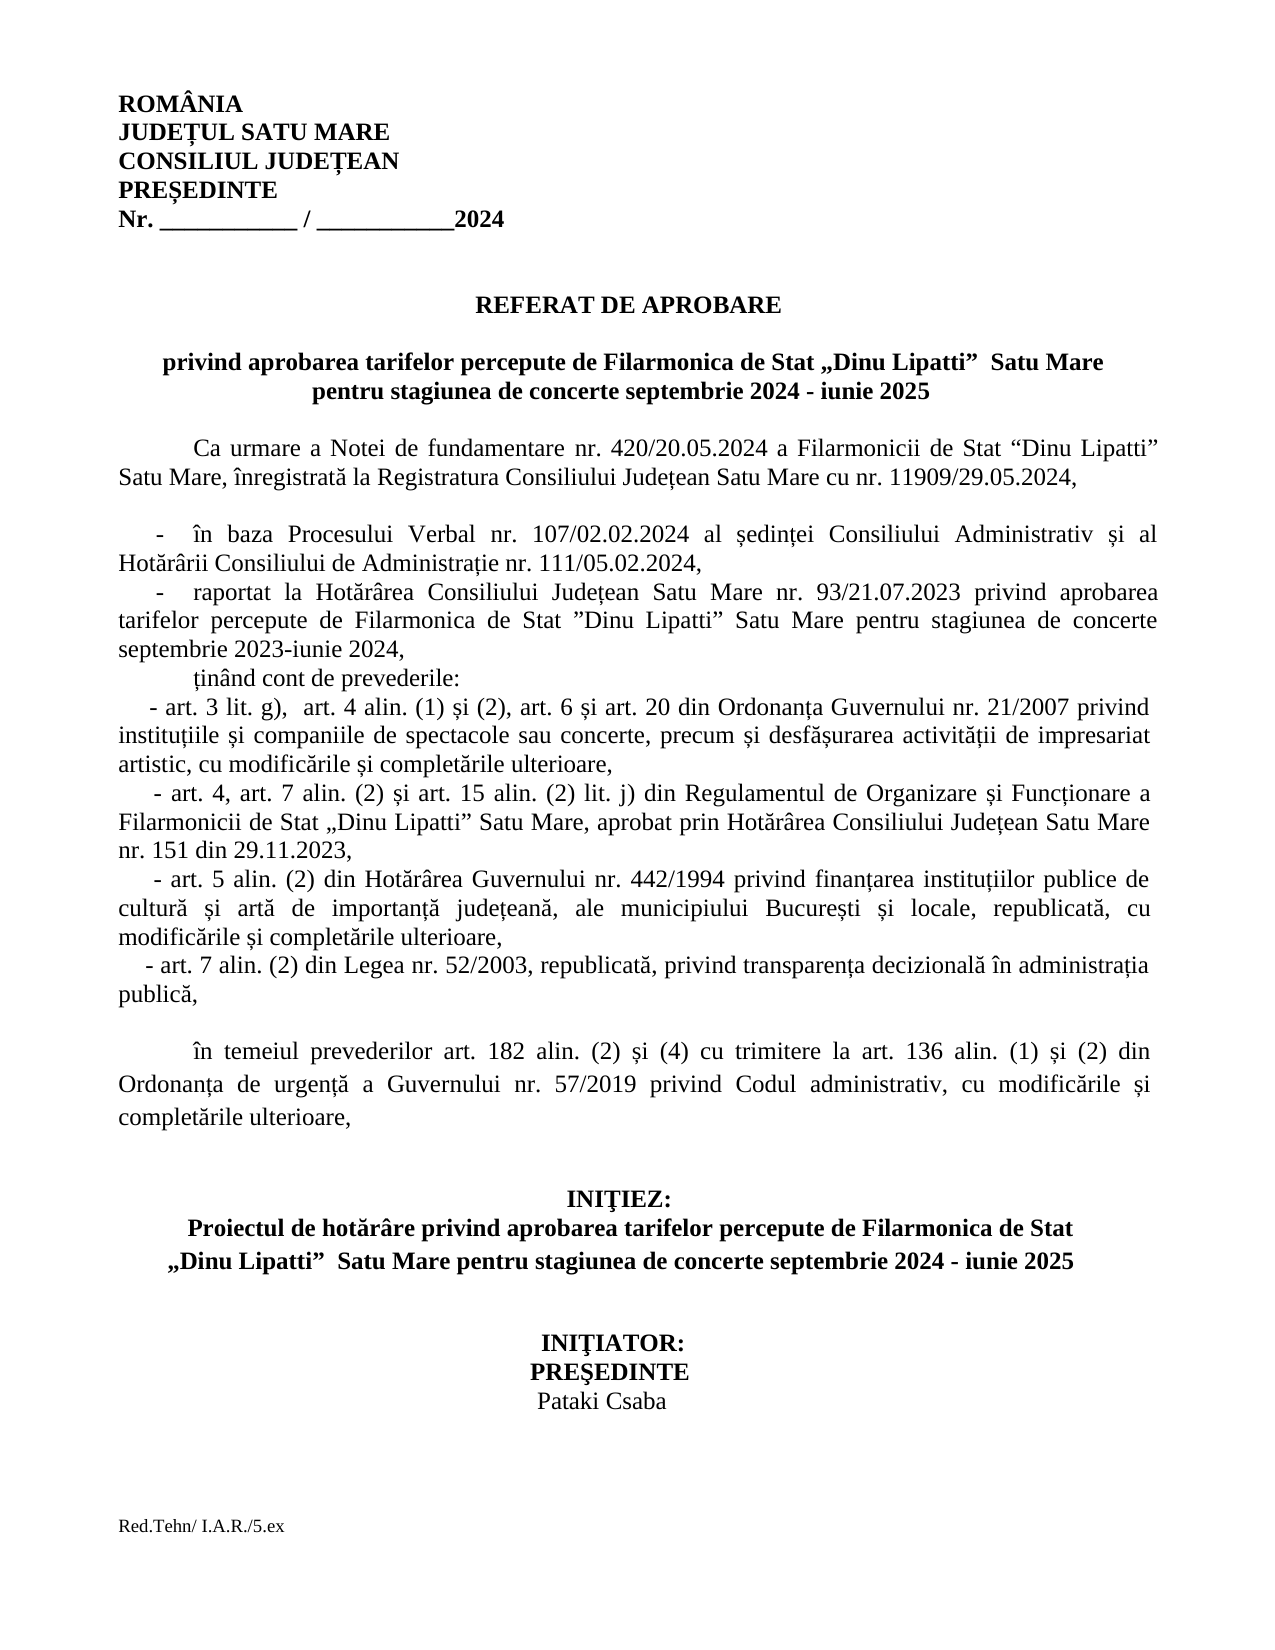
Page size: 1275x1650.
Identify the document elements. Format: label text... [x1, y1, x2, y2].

text Ca urmare a Notei de fundamentare nr. 420/20.05.2024 a Filarmonicii de Stat “Dinu Lipatti” Satu Mare, înregistrată la Registratura Consiliului Județean Satu Mare cu nr. 11909/29.05.2024, [118, 433, 1159, 490]
text Proiectul de hotărâre privind aprobarea tarifelor percepute de Filarmonica de Stat „Dinu Lipatti” Satu Mare pentru stagiunea de concerte septembrie 2024 - iunie 2025 [118, 1213, 1123, 1275]
text - art. 5 alin. (2) din Hotărârea Guvernului nr. 442/1994 privind finanțarea instituțiilor publice de cultură și artă de importanță județeană, ale municipiului București și locale, republicată, cu modificările și completările ulterioare, [118, 864, 1152, 950]
text ROMÂNIA [118, 89, 1123, 117]
text PREŞEDINTE [59, 1357, 1123, 1386]
text INIŢIATOR: [59, 1328, 1123, 1357]
text - art. 3 lit. g), art. 4 alin. (1) și (2), art. 6 și art. 20 din Ordonanța Guvernului nr. 21/2007 privind instituțiile și companiile de spectacole sau concerte, precum și desfășurarea activității de impresariat artistic, cu modificările și completările ulterioare, [118, 692, 1152, 778]
text - art. 4, art. 7 alin. (2) și art. 15 alin. (2) lit. j) din Regulamentul de Organizare și Funcționare a Filarmonicii de Stat „Dinu Lipatti” Satu Mare, aprobat prin Hotărârea Consiliului Județean Satu Mare nr. 151 din 29.11.2023, [118, 778, 1152, 864]
text INIŢIEZ: [59, 1184, 1123, 1213]
text Nr. ___________ / ___________2024 [118, 204, 1123, 232]
list raportat la Hotărârea Consiliului Județean Satu Mare nr. 93/21.07.2023 privind aprobarea tarifelor percepute de Filarmonica de Stat ”Dinu Lipatti” Satu Mare pentru stagiunea de concerte septembrie 2023-iunie 2024, [118, 577, 1159, 663]
text privind aprobarea tarifelor percepute de Filarmonica de Stat „Dinu Lipatti” Satu Mare pentru stagiunea de concerte septembrie 2024 - iunie 2025 [118, 347, 1123, 405]
list în baza Procesului Verbal nr. 107/02.02.2024 al ședinței Consiliului Administrativ și al Hotărârii Consiliului de Administrație nr. 111/05.02.2024, [118, 519, 1159, 577]
text REFERAT DE APROBARE [59, 290, 1123, 319]
text Red.Tehn/ I.A.R./5.ex [118, 1515, 1123, 1537]
text CONSILIUL JUDEȚEAN [118, 146, 1123, 175]
text ținând cont de prevederile: [118, 663, 1159, 692]
text în temeiul prevederilor art. 182 alin. (2) și (4) cu trimitere la art. 136 alin. (1) și (2) din Ordonanța de urgență a Guvernului nr. 57/2019 privind Codul administrativ, cu modificările și completările ulterioare, [118, 1036, 1152, 1131]
text PREȘEDINTE [118, 175, 1123, 204]
text - art. 7 alin. (2) din Legea nr. 52/2003, republicată, privind transparența decizională în administrația publică, [118, 950, 1152, 1008]
text JUDEȚUL SATU MARE [118, 117, 1123, 146]
text Pataki Csaba [118, 1386, 1123, 1414]
